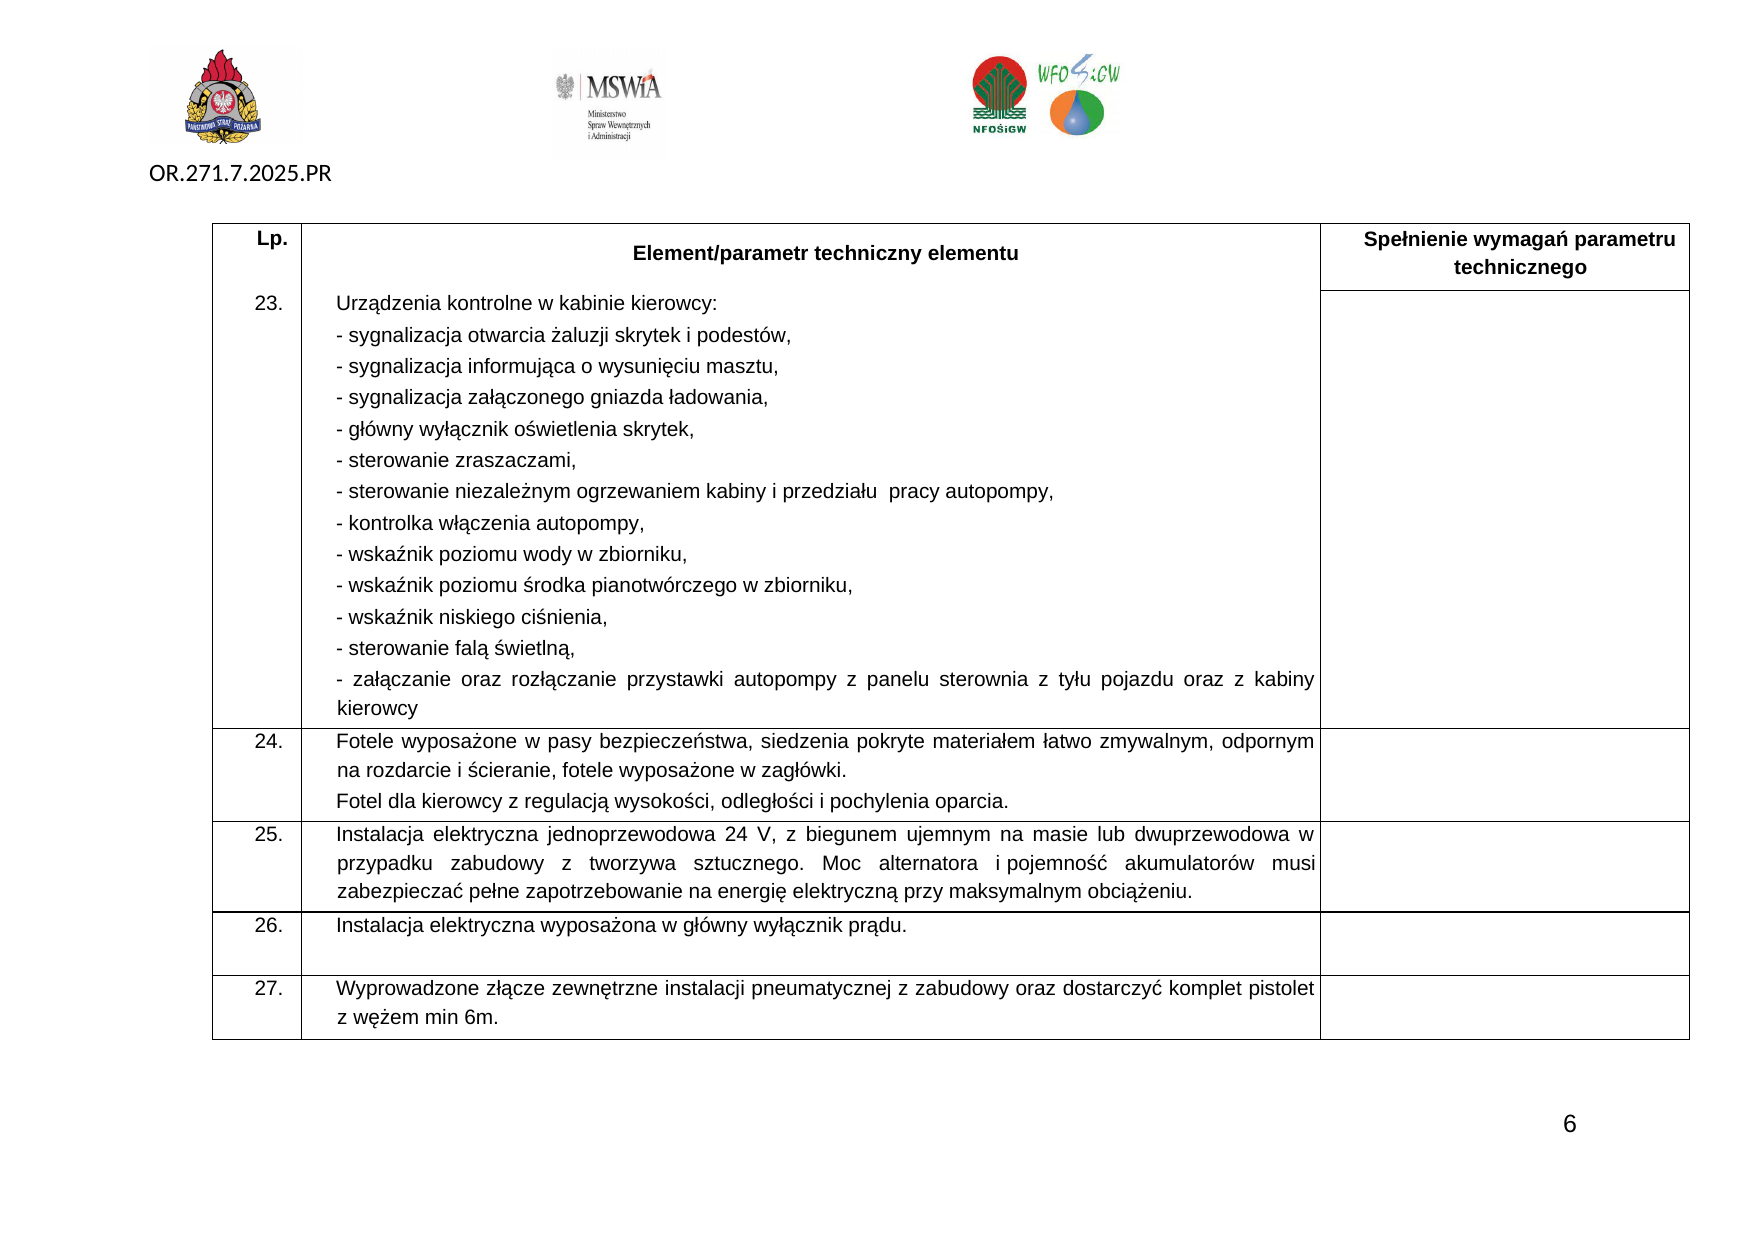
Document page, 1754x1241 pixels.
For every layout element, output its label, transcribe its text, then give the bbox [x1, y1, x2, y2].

table_cell [1497, 976, 1689, 1039]
table_cell [1321, 729, 1497, 821]
table_cell [1497, 822, 1689, 911]
table_cell [213, 822, 301, 911]
picture [964, 43, 1126, 152]
table_header Spełnienie wymagań parametru technicznego [1321, 224, 1689, 290]
table_cell [1497, 291, 1689, 728]
table_cell [213, 913, 301, 975]
picture [551, 48, 666, 161]
table_header Lp. [213, 224, 301, 290]
table_header Element/parametr techniczny elementu [302, 224, 1320, 290]
table_cell [213, 976, 301, 1039]
table_cell [1321, 291, 1497, 728]
table_cell Fotele wyposażone w pasy bezpieczeństwa, siedzenia pokryte materiałem łatwo zmywalnym, odpornym na rozdarcie i ścieranie, fotele wyposażone w zagłówki. Fotel dla kierowcy z regulacją wysokości, odległości i pochylenia oparcia. [302, 729, 1320, 821]
table_cell [213, 290, 301, 728]
table_cell [1497, 913, 1689, 975]
table_cell Urządzenia kontrolne w kabinie kierowcy: - sygnalizacja otwarcia żaluzji skrytek i podestów, - sygnalizacja informująca o wysunięciu masztu, - sygnalizacja załączonego gniazda ładowania, - główny wyłącznik oświetlenia skrytek, - sterowanie zraszaczami, - sterowanie niezależnym ogrzewaniem kabiny i przedziału pracy autopompy, - kontrolka włączenia autopompy, - wskaźnik poziomu wody w zbiorniku, - wskaźnik poziomu środka pianotwórczego w zbiorniku, - wskaźnik niskiego ciśnienia, - sterowanie falą świetlną, - załączanie oraz rozłączanie przystawki autopompy z panelu sterownia z tyłu pojazdu oraz z kabiny kierowcy [302, 290, 1320, 728]
table_cell Instalacja elektryczna wyposażona w główny wyłącznik prądu. [302, 913, 1320, 975]
table_cell [213, 729, 301, 821]
table_cell Instalacja elektryczna jednoprzewodowa 24 V, z biegunem ujemnym na masie lub dwuprzewodowa w przypadku zabudowy z tworzywa sztucznego. Moc alternatora i pojemność akumulatorów musi zabezpieczać pełne zapotrzebowanie na energię elektryczną przy maksymalnym obciążeniu. [302, 822, 1320, 911]
table_cell Wyprowadzone złącze zewnętrzne instalacji pneumatycznej z zabudowy oraz dostarczyć komplet pistolet z wężem min 6m. [302, 976, 1320, 1039]
table_cell [1321, 822, 1497, 911]
picture [148, 44, 302, 144]
table_cell [1321, 913, 1497, 975]
table_cell [1321, 976, 1497, 1039]
table_cell [1497, 729, 1689, 821]
